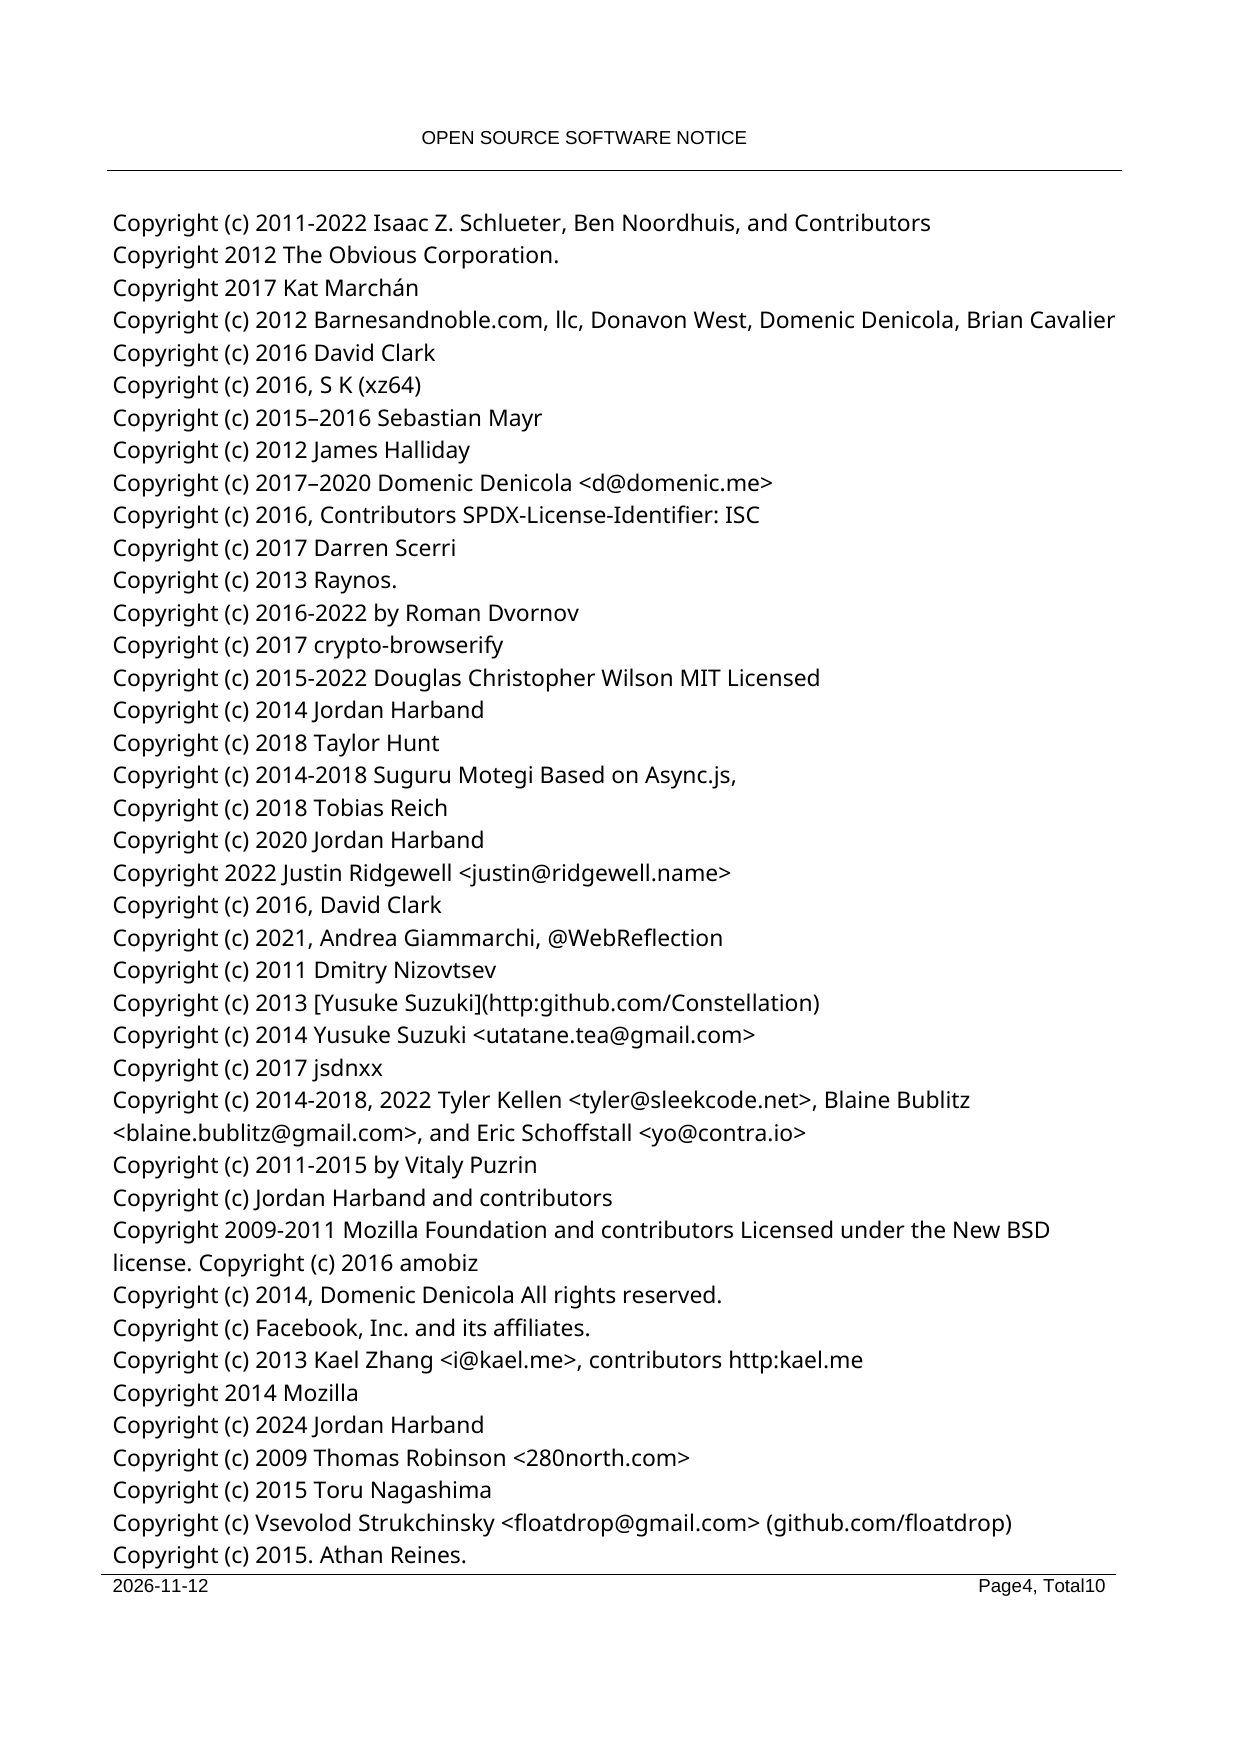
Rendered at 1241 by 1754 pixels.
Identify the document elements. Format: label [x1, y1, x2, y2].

text [112, 206, 1128, 1571]
